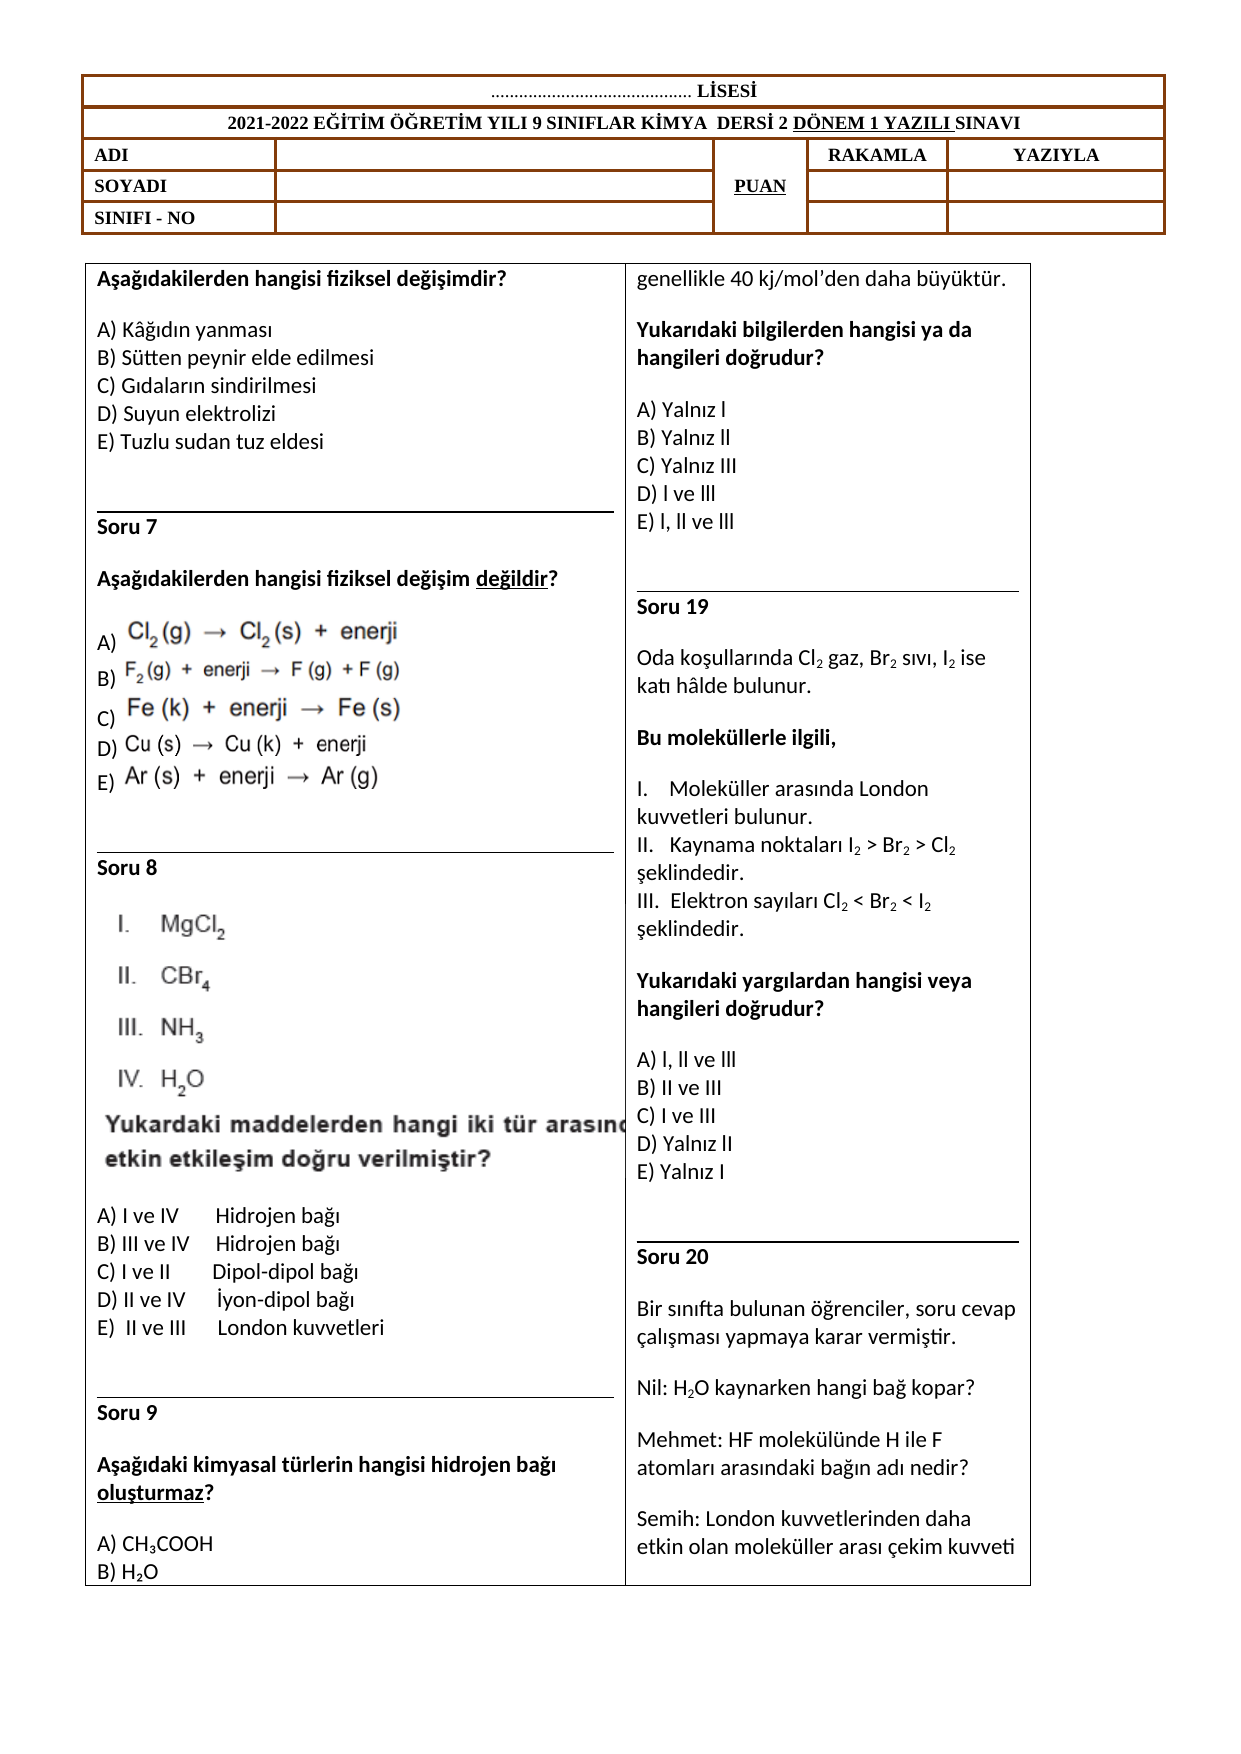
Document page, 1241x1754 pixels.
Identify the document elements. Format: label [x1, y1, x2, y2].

picture [121, 691, 403, 726]
picture [120, 762, 381, 790]
picture [121, 656, 402, 686]
table_header [86, 264, 625, 1585]
picture [96, 904, 626, 1178]
picture [123, 731, 370, 757]
table_header [626, 264, 1030, 1585]
picture [122, 615, 403, 651]
